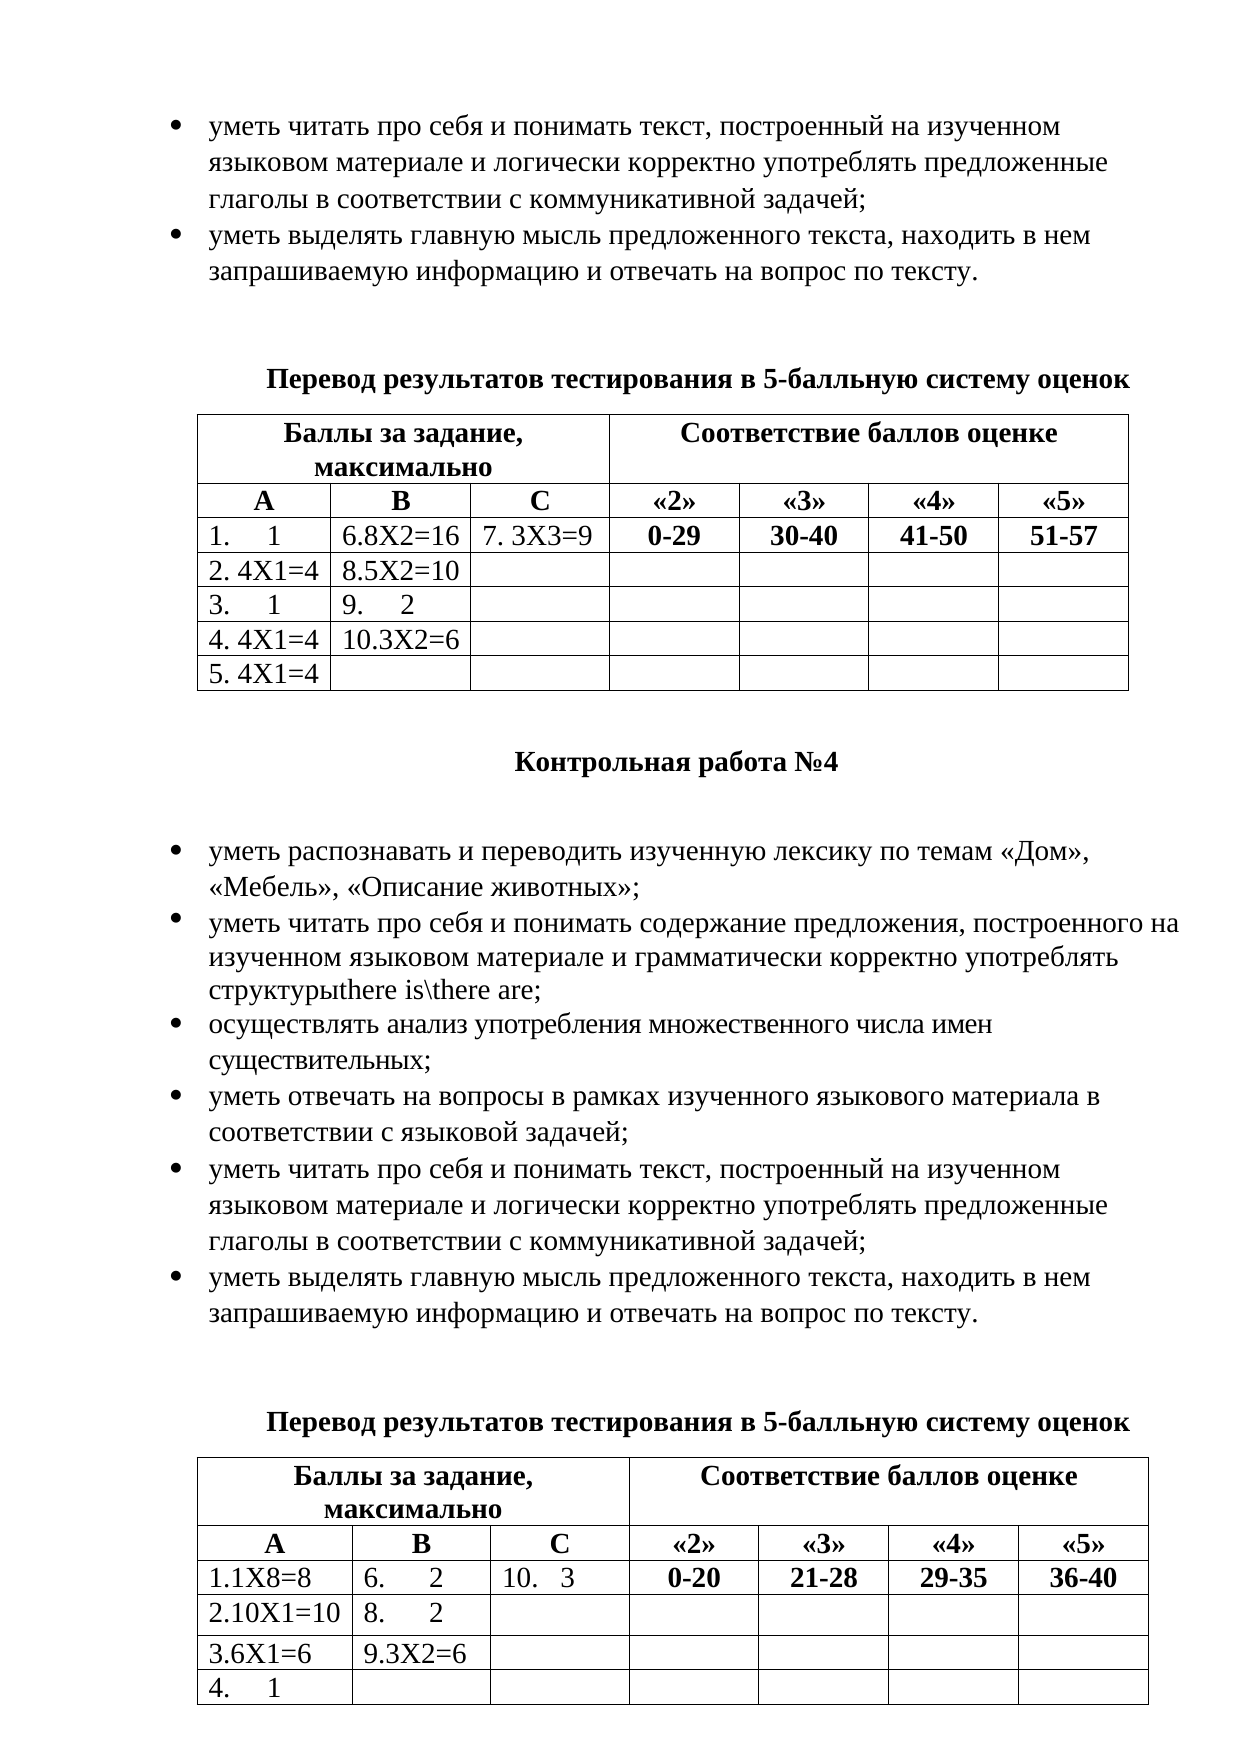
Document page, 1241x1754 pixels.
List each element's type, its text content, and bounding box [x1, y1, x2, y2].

list уметь выделять главную мысль предложенного текста, находить в нем запрашиваемую информацию и отвечать на вопрос по тексту. [171, 217, 1188, 287]
table_cell 41-50 [869, 518, 998, 552]
table_cell «2» [610, 484, 739, 517]
table_cell 1.1Х8=8 [198, 1561, 352, 1594]
table_cell «4» [869, 484, 998, 517]
table_cell 5. 4Х1=4 [198, 656, 330, 690]
table_cell [610, 587, 739, 621]
table_cell [869, 622, 998, 655]
table_cell В [331, 484, 470, 517]
table_cell 8. 2 [353, 1595, 490, 1635]
list уметь читать про себя и понимать текст, построенный на изученном языковом материале и логически корректно употреблять предложенные глаголы в соответствии с коммуникативной задачей; [171, 1151, 1188, 1257]
list уметь читать про себя и понимать текст, построенный на изученном языковом материале и логически корректно употреблять предложенные глаголы в соответствии с коммуникативной задачей; [171, 108, 1188, 214]
table_cell [353, 1670, 490, 1704]
table_cell [610, 553, 739, 586]
list уметь выделять главную мысль предложенного текста, находить в нем запрашиваемую информацию и отвечать на вопрос по тексту. [171, 1259, 1188, 1329]
table_cell «4» [889, 1526, 1018, 1559]
text Перевод результатов тестирования в 5-балльную систему оценок [208, 362, 1188, 395]
table_cell 8.5Х2=10 [331, 553, 470, 586]
table_header Соответствие баллов оценке [630, 1458, 1148, 1525]
table_cell «3» [759, 1526, 888, 1559]
table_header Соответствие баллов оценке [610, 415, 1128, 482]
table_cell [491, 1636, 629, 1669]
table_cell [610, 622, 739, 655]
table_cell [740, 587, 868, 621]
table_cell [491, 1595, 629, 1635]
table_cell 51-57 [999, 518, 1128, 552]
table_cell [869, 553, 998, 586]
table_cell [610, 656, 739, 690]
table_header Баллы за задание, максимально [198, 1458, 629, 1525]
table_cell 4. 4Х1=4 [198, 622, 330, 655]
table_cell [889, 1595, 1018, 1635]
table_cell 0-20 [630, 1561, 758, 1594]
table_cell С [471, 484, 609, 517]
table_cell [999, 553, 1128, 586]
list уметь читать про себя и понимать содержание предложения, построенного на изученном языковом материале и грамматически корректно употреблять структурыthere is\there are; [171, 905, 1188, 1006]
table_cell [889, 1636, 1018, 1669]
table_cell С [491, 1526, 629, 1559]
table_cell [889, 1670, 1018, 1704]
table_cell [471, 622, 609, 655]
table_cell [630, 1670, 758, 1704]
table_cell 10.3Х2=6 [331, 622, 470, 655]
table_cell 9. 2 [331, 587, 470, 621]
table_cell 29-35 [889, 1561, 1018, 1594]
table_cell «5» [1019, 1526, 1148, 1559]
table_cell [491, 1670, 629, 1704]
table_cell [740, 656, 868, 690]
table_cell [471, 656, 609, 690]
table_cell [759, 1636, 888, 1669]
table_cell [999, 622, 1128, 655]
table_cell [1019, 1636, 1148, 1669]
table_cell [999, 587, 1128, 621]
table_cell [630, 1636, 758, 1669]
table_cell 21-28 [759, 1561, 888, 1594]
table_cell [1019, 1595, 1148, 1635]
table_cell 7. 3Х3=9 [471, 518, 609, 552]
table_cell [740, 622, 868, 655]
table_cell «5» [999, 484, 1128, 517]
table_cell [999, 656, 1128, 690]
table_cell 36-40 [1019, 1561, 1148, 1594]
list уметь распознавать и переводить изученную лексику по темам «Дом», «Мебель», «Описание животных»; [171, 833, 1188, 903]
table_cell [759, 1595, 888, 1635]
table_cell 3.6Х1=6 [198, 1636, 352, 1669]
table_cell 3. 1 [198, 587, 330, 621]
table_cell 10. 3 [491, 1561, 629, 1594]
list уметь отвечать на вопросы в рамках изученного языкового материала в соответствии с языковой задачей; [171, 1078, 1188, 1148]
table_cell [869, 587, 998, 621]
table_cell А [198, 1526, 352, 1559]
table_cell «2» [630, 1526, 758, 1559]
table_cell [471, 553, 609, 586]
table_cell [1019, 1670, 1148, 1704]
table_cell 6.8Х2=16 [331, 518, 470, 552]
table_cell А [198, 484, 330, 517]
table_cell [331, 656, 470, 690]
table_cell [869, 656, 998, 690]
table_cell 9.3Х2=6 [353, 1636, 490, 1669]
table_cell [630, 1595, 758, 1635]
text Перевод результатов тестирования в 5-балльную систему оценок [208, 1404, 1188, 1437]
table_cell [759, 1670, 888, 1704]
text Контрольная работа №4 [164, 744, 1188, 777]
table_cell 4. 1 [198, 1670, 352, 1704]
table_cell [740, 553, 868, 586]
list осуществлять анализ употребления множественного числа имен существительных; [171, 1006, 1188, 1076]
table_cell 30-40 [740, 518, 868, 552]
table_cell 1. 1 [198, 518, 330, 552]
table_cell 2.10Х1=10 [198, 1595, 352, 1635]
table_cell 2. 4Х1=4 [198, 553, 330, 586]
table_cell «3» [740, 484, 868, 517]
table_cell В [353, 1526, 490, 1559]
table_cell [471, 587, 609, 621]
table_cell 6. 2 [353, 1561, 490, 1594]
table_cell 0-29 [610, 518, 739, 552]
table_header Баллы за задание, максимально [198, 415, 609, 482]
